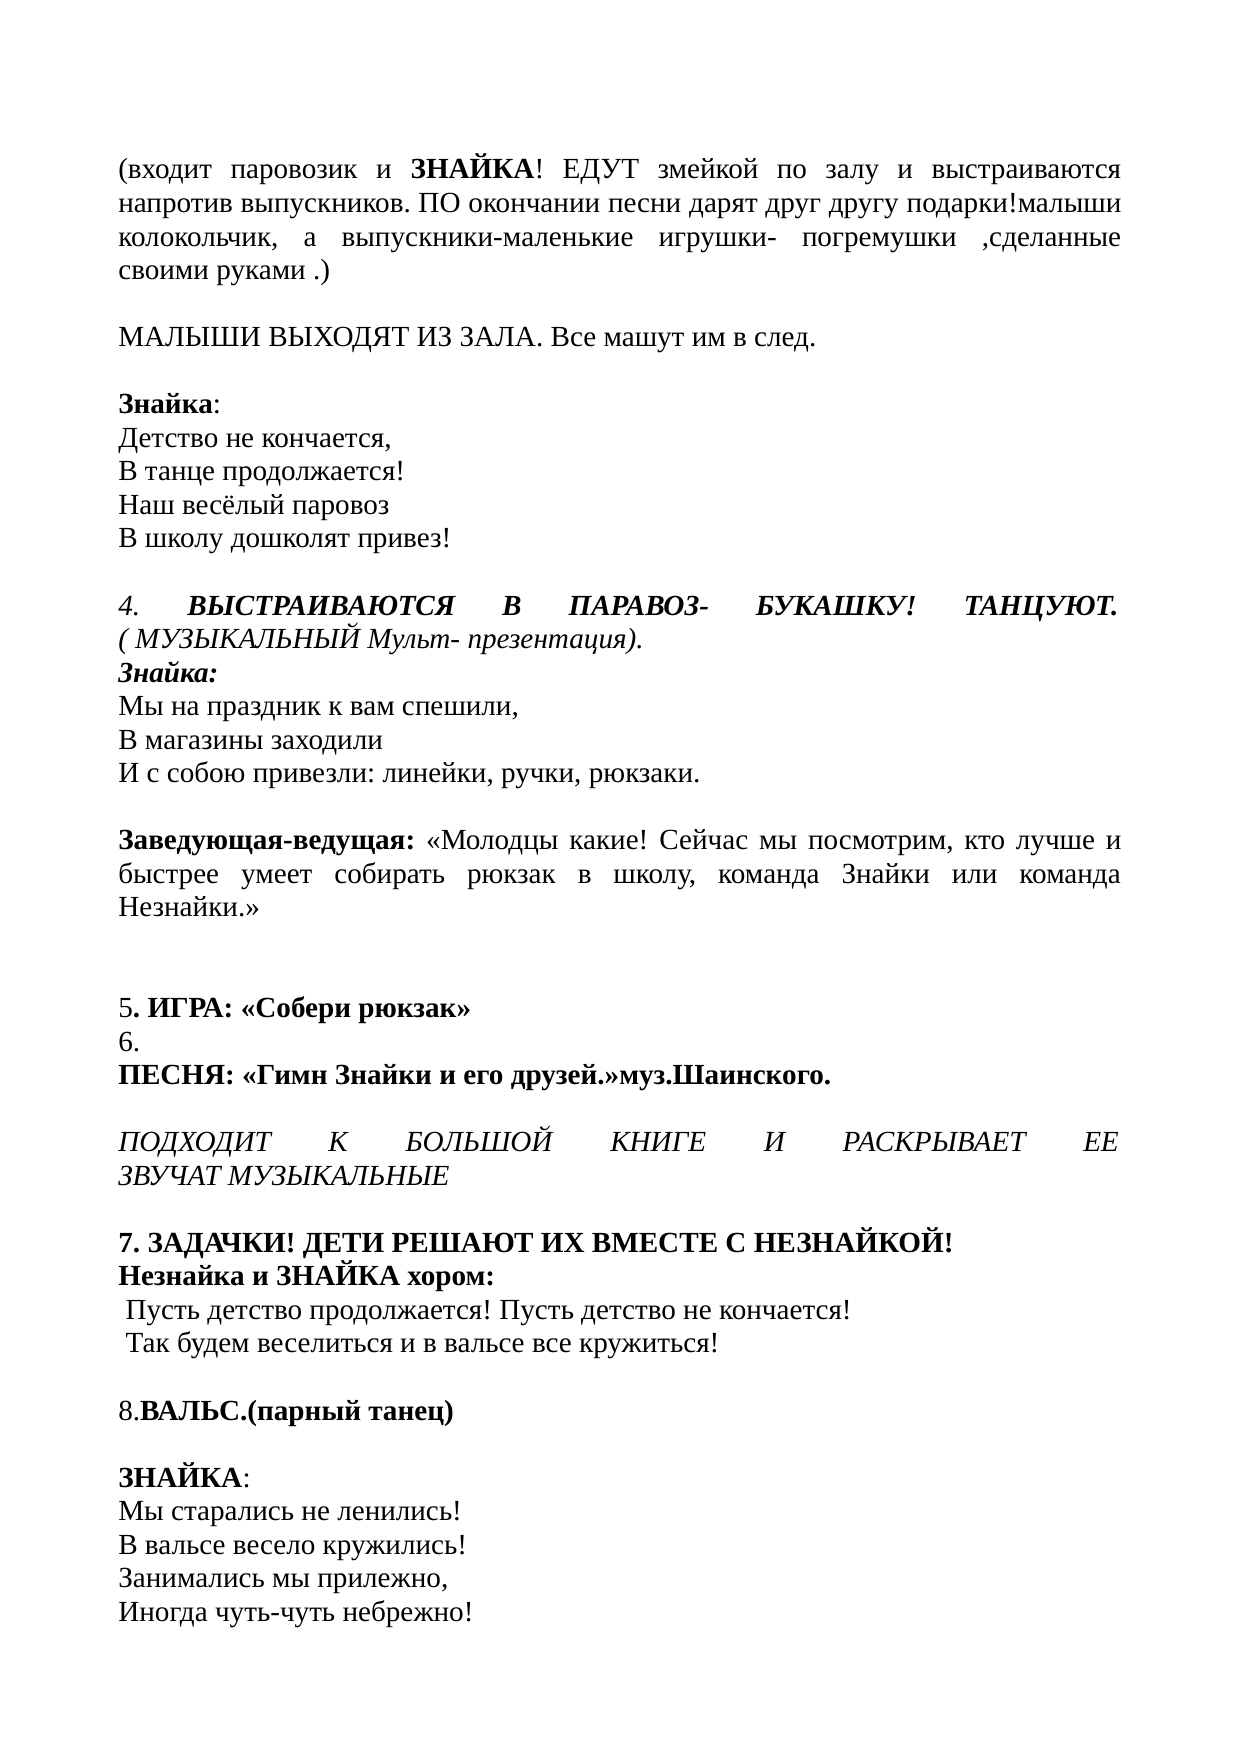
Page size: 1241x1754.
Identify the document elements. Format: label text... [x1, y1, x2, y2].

text Заведующая-ведущая: «Молодцы какие! Сейчас мы посмотрим, кто лучше и быстрее умеет собирать рюкзак в школу, команда Знайки или команда Незнайки.» [118, 822, 1122, 923]
text Знайка: [118, 655, 1122, 688]
text 4. ВЫСТРАИВАЮТСЯ В ПАРАВОЗ- БУКАШКУ! ТАНЦУЮТ. ( МУЗЫКАЛЬНЫЙ Мульт- презентация). [118, 588, 1122, 655]
text Знайка: [118, 386, 1122, 420]
text 7. ЗАДАЧКИ! ДЕТИ РЕШАЮТ ИХ ВМЕСТЕ С НЕЗНАЙКОЙ! [118, 1225, 1122, 1258]
text Мы старались не ленились! [118, 1493, 1122, 1527]
text ПЕСНЯ: «Гимн Знайки и его друзей.»муз.Шаинского. [118, 1057, 1122, 1091]
text ПОДХОДИТ К БОЛЬШОЙ КНИГЕ И РАСКРЫВАЕТ ЕЕ ЗВУЧАТ МУЗЫКАЛЬНЫЕ [118, 1124, 1122, 1191]
text В танце продолжается! [118, 453, 1122, 487]
text МАЛЫШИ ВЫХОДЯТ ИЗ ЗАЛА. Все машут им в след. [118, 319, 1122, 353]
text И с собою привезли: линейки, ручки, рюкзаки. [118, 755, 1122, 789]
text В школу дошколят привез! [118, 521, 1122, 554]
text В магазины заходили [118, 722, 1122, 755]
text 5. ИГРА: «Собери рюкзак» [118, 990, 1122, 1024]
text Иногда чуть-чуть небрежно! [118, 1594, 1122, 1627]
text 6. [118, 1024, 1122, 1057]
text Наш весёлый паровоз [118, 487, 1122, 521]
text Так будем веселиться и в вальсе все кружиться! [118, 1326, 1122, 1359]
text (входит паровозик и ЗНАЙКА! ЕДУТ змейкой по залу и выстраиваются напротив выпускников. ПО окончании песни дарят друг другу подарки!малыши колокольчик, а выпускники-маленькие игрушки- погремушки ,сделанные своими руками .) [118, 152, 1122, 286]
text 8.ВАЛЬС.(парный танец) [118, 1393, 1122, 1426]
text Незнайка и ЗНАЙКА хором: [118, 1258, 1122, 1292]
text Пусть детство продолжается! Пусть детство не кончается! [118, 1292, 1122, 1326]
text Детство не кончается, [118, 420, 1122, 453]
text В вальсе весело кружились! [118, 1527, 1122, 1560]
text Мы на праздник к вам спешили, [118, 688, 1122, 722]
text ЗНАЙКА: [118, 1460, 1122, 1493]
text Занимались мы прилежно, [118, 1560, 1122, 1594]
